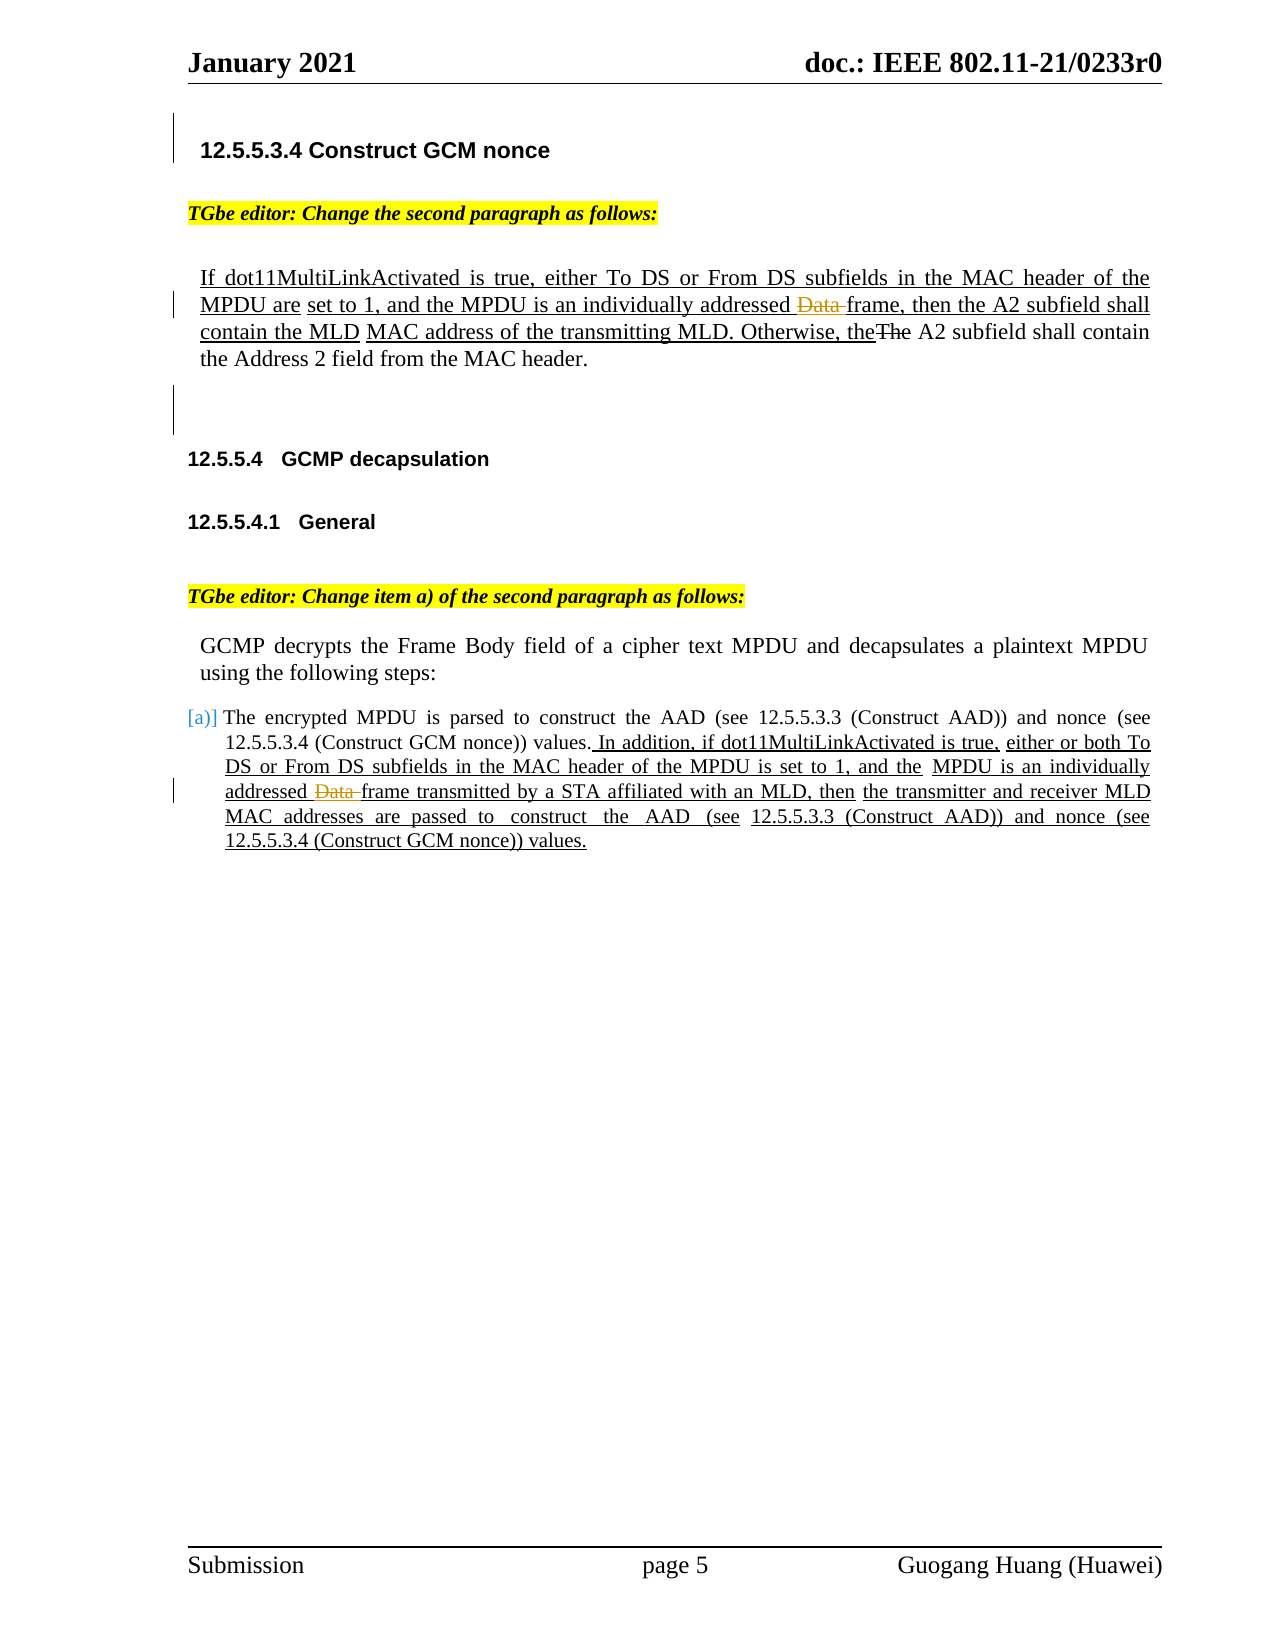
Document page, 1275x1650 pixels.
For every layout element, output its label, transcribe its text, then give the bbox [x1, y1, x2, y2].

text TGbe editor: Change the second paragraph as follows: [187, 200, 1162, 225]
text If dot11MultiLinkActivated is true, either To DS or From DS subfields in the MAC header of the MPDU are set to 1, and the MPDU is an individually addressed frame, then the A2 subfield shall contain the MLD MAC address of the transmitting MLD. Otherwise, theThe A2 subfield shall contain the Address 2 field from the MAC header. [200, 264, 1150, 287]
list GCMP decapsulation [187, 447, 1162, 471]
text 12.5.5.3.4 Construct GCM nonce [200, 137, 1162, 163]
text If dot11MultiLinkActivated is true, either To DS or From DS subfields in the MAC header of the MPDU are set to 1, and the MPDU is an individually addressed frame, then the A2 subfield shall contain the MLD MAC address of the transmitting MLD. Otherwise, theThe A2 subfield shall contain the Address 2 field from the MAC header. [200, 288, 1150, 372]
text TGbe editor: Change item a) of the second paragraph as follows: [187, 583, 1162, 608]
list General [187, 510, 1162, 534]
list The encrypted MPDU is parsed to construct the AAD (see 12.5.5.3.3 (Construct AAD)) and nonce (see 12.5.5.3.4 (Construct GCM nonce)) values. In addition, if dot11MultiLinkActivated is true, either or both To DS or From DS subfields in the MAC header of the MPDU is set to 1, and the MPDU is an individually addressed frame transmitted by a STA affiliated with an MLD, then the transmitter and receiver MLD MAC addresses are passed to construct the AAD (see 12.5.5.3.3 (Construct AAD)) and nonce (see 12.5.5.3.4 (Construct GCM nonce)) values. [187, 705, 1151, 852]
text GCMP decrypts the Frame Body field of a cipher text MPDU and decapsulates a plaintext MPDU using the following steps: [200, 632, 1151, 685]
